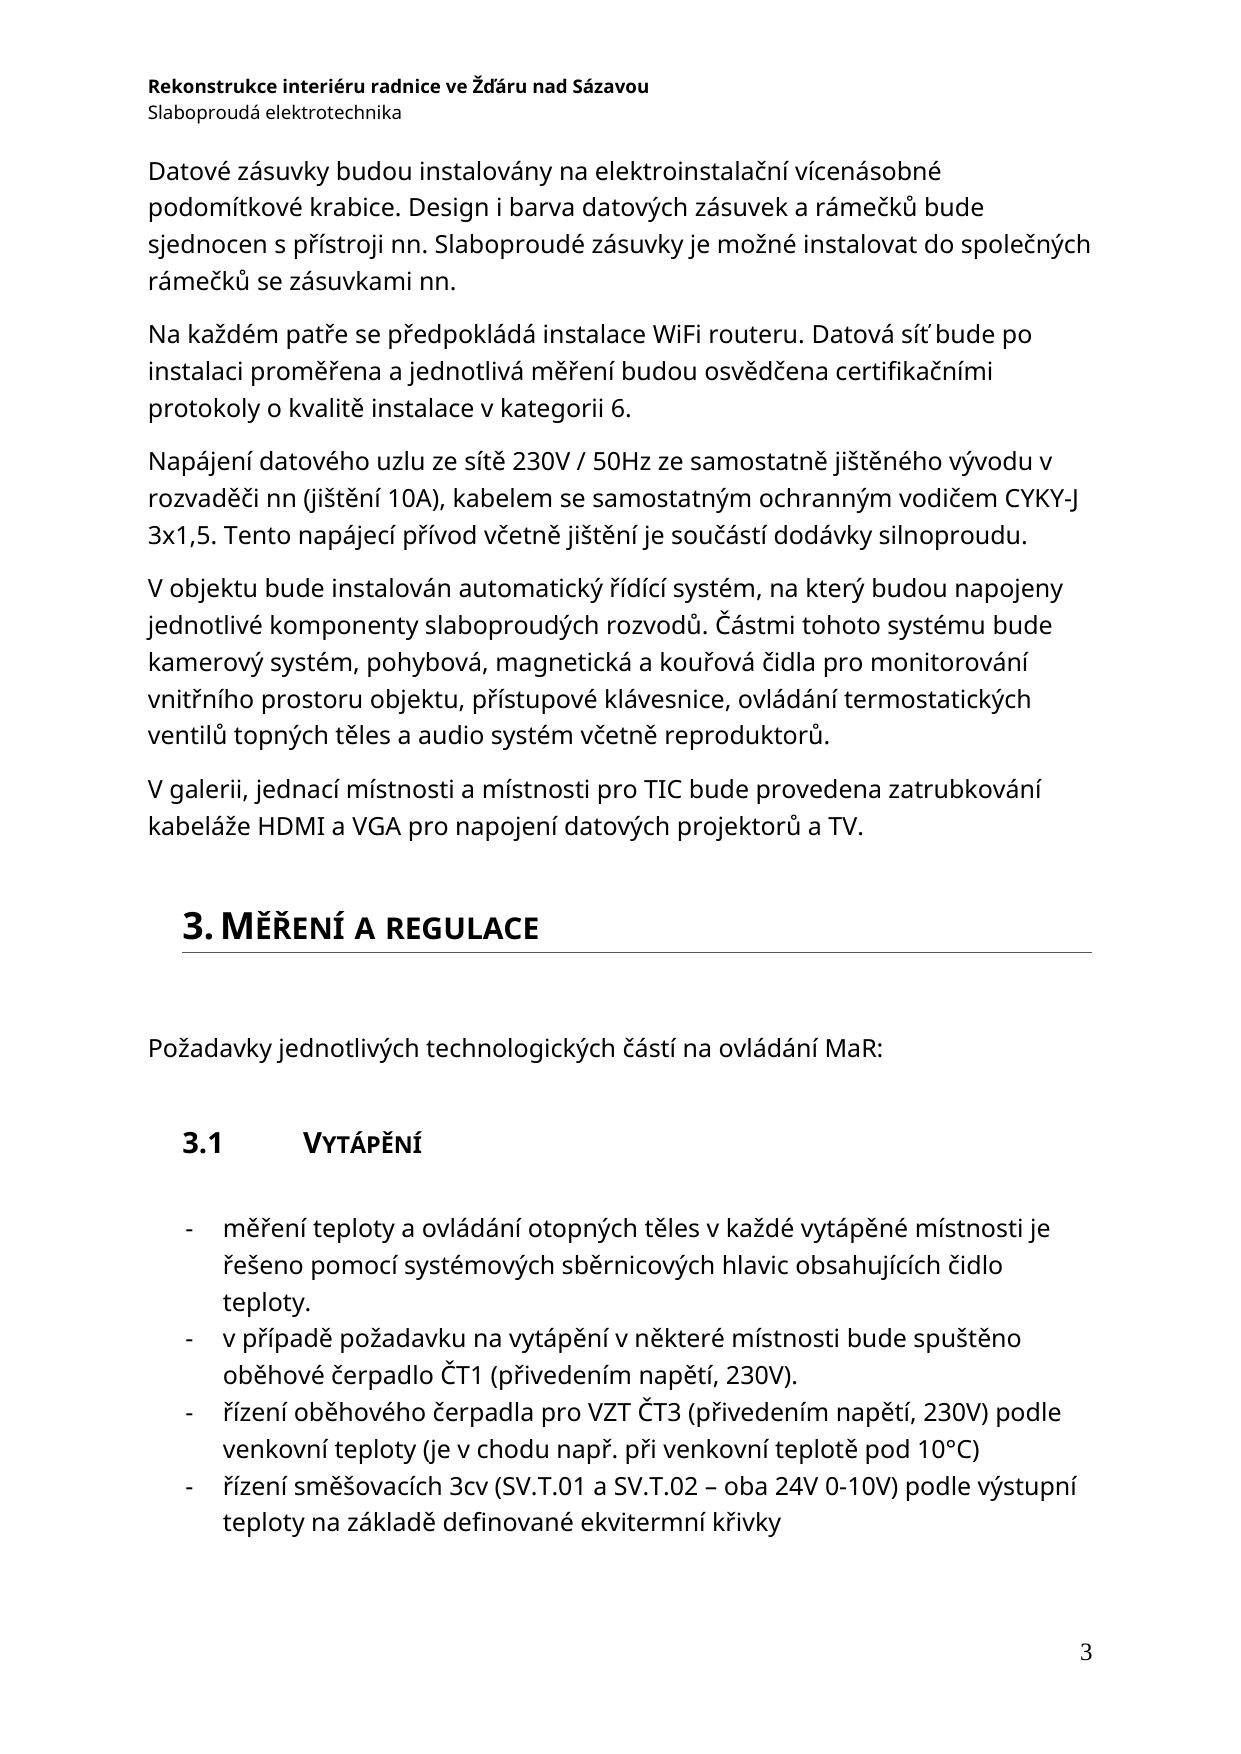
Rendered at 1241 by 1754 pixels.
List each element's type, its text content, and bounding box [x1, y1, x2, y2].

list řízení oběhového čerpadla pro VZT ČT3 (přivedením napětí, 230V) podle venkovní teploty (je v chodu např. při venkovní teplotě pod 10°C) [185, 1394, 1092, 1465]
list v případě požadavku na vytápění v některé místnosti bude spuštěno oběhové čerpadlo ČT1 (přivedením napětí, 230V). [185, 1321, 1092, 1392]
subtitle Měření a regulace [182, 899, 1092, 952]
subtitle Vytápění [182, 1122, 1092, 1162]
text Požadavky jednotlivých technologických částí na ovládání MaR: [148, 1031, 1092, 1065]
text Datové zásuvky budou instalovány na elektroinstalační vícenásobné podomítkové krabice. Design i barva datových zásuvek a rámečků bude sjednocen s přístroji nn. Slaboproudé zásuvky je možné instalovat do společných rámečků se zásuvkami nn. [148, 153, 1092, 298]
list měření teploty a ovládání otopných těles v každé vytápěné místnosti je řešeno pomocí systémových sběrnicových hlavic obsahujících čidlo teploty. [185, 1211, 1092, 1318]
text V objektu bude instalován automatický řídící systém, na který budou napojeny jednotlivé komponenty slaboproudých rozvodů. Částmi tohoto systému bude kamerový systém, pohybová, magnetická a kouřová čidla pro monitorování vnitřního prostoru objektu, přístupové klávesnice, ovládání termostatických ventilů topných těles a audio systém včetně reproduktorů. [148, 571, 1092, 752]
list řízení směšovacích 3cv (SV.T.01 a SV.T.02 – oba 24V 0-10V) podle výstupní teploty na základě definované ekvitermní křivky [185, 1468, 1092, 1539]
text Na každém patře se předpokládá instalace WiFi routeru. Datová síť bude po instalaci proměřena a jednotlivá měření budou osvědčena certifikačními protokoly o kvalitě instalace v kategorii 6. [148, 317, 1092, 424]
text Napájení datového uzlu ze sítě 230V / 50Hz ze samostatně jištěného vývodu v rozvaděči nn (jištění 10A), kabelem se samostatným ochranným vodičem CYKY-J 3x1,5. Tento napájecí přívod včetně jištění je součástí dodávky silnoproudu. [148, 444, 1092, 552]
text V galerii, jednací místnosti a místnosti pro TIC bude provedena zatrubkování kabeláže HDMI a VGA pro napojení datových projektorů a TV. [148, 771, 1092, 842]
